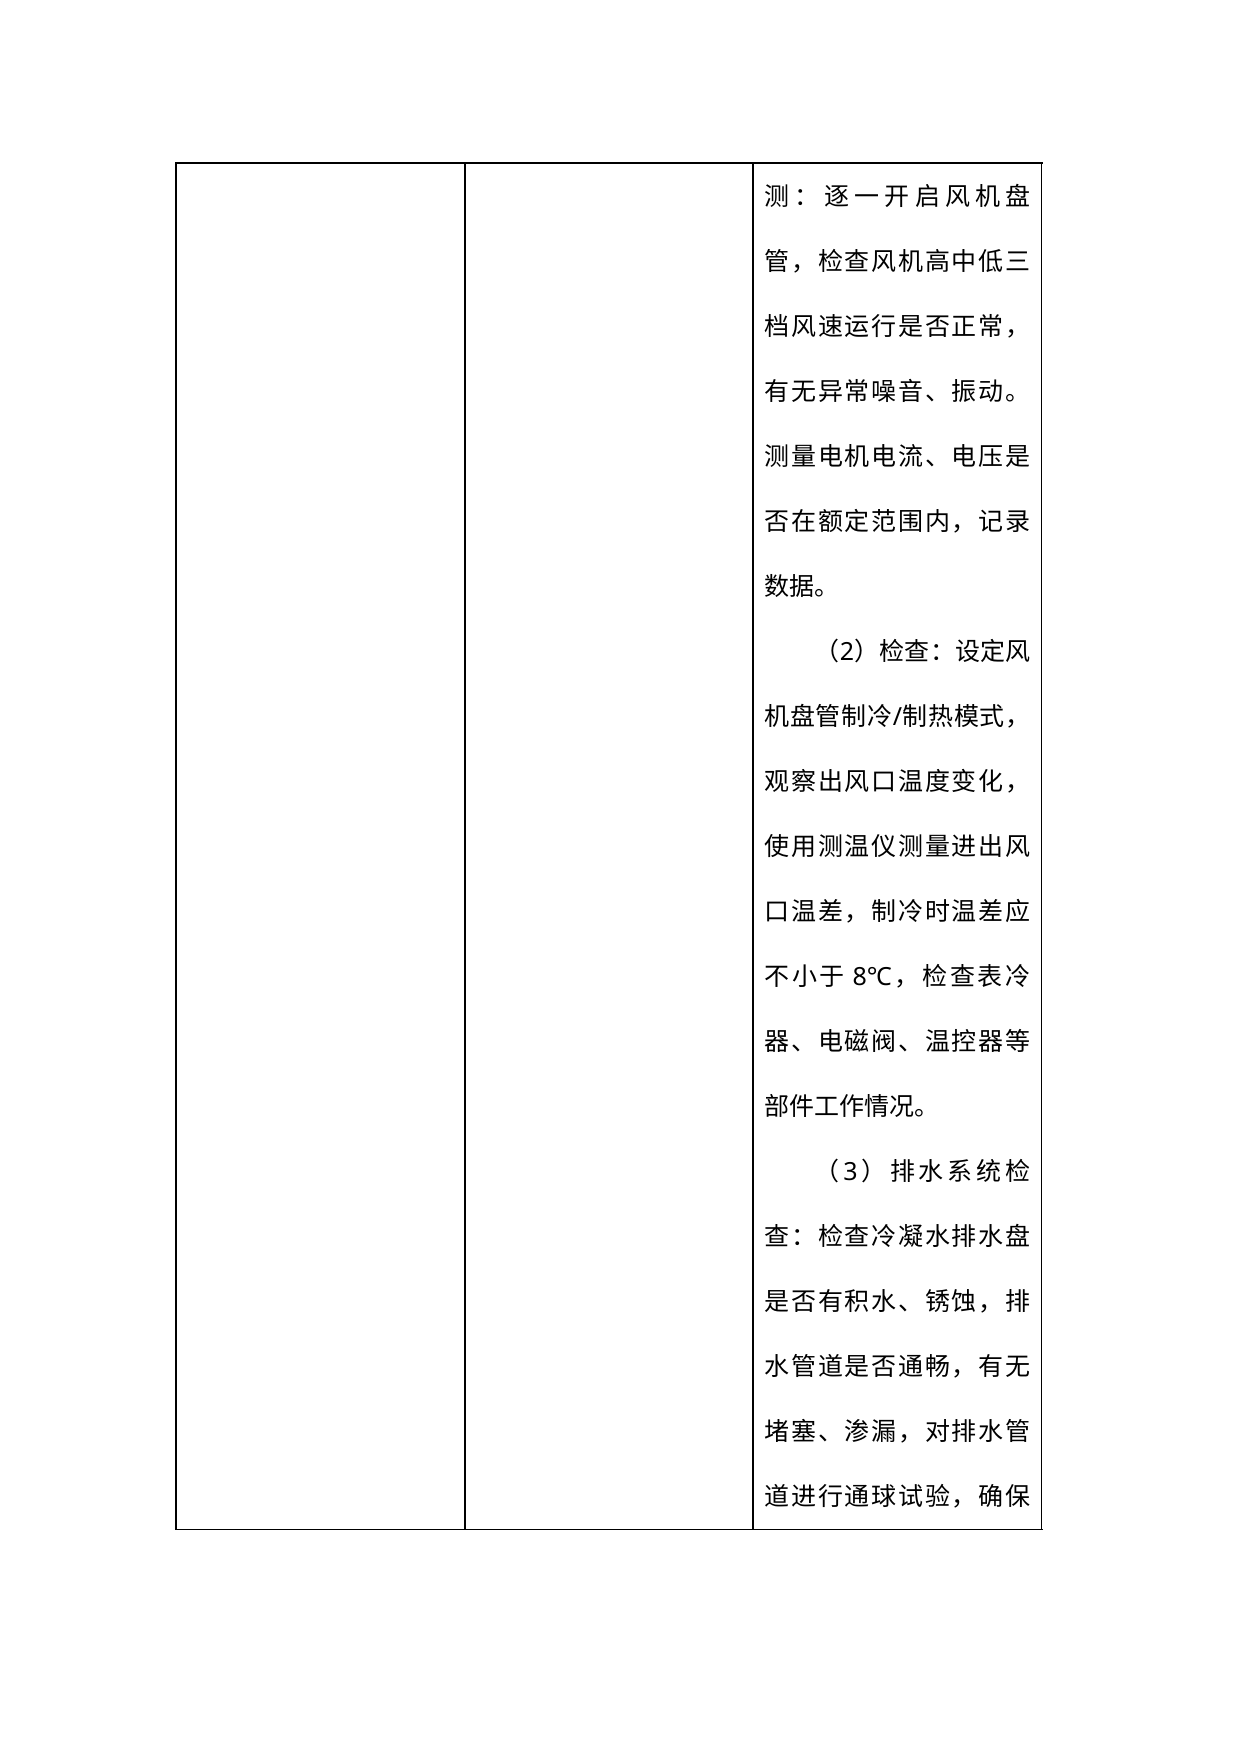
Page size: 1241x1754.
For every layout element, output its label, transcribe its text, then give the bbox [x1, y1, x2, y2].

table_cell [466, 164, 752, 1528]
table_cell 1 [177, 164, 464, 1528]
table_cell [754, 164, 1041, 1528]
